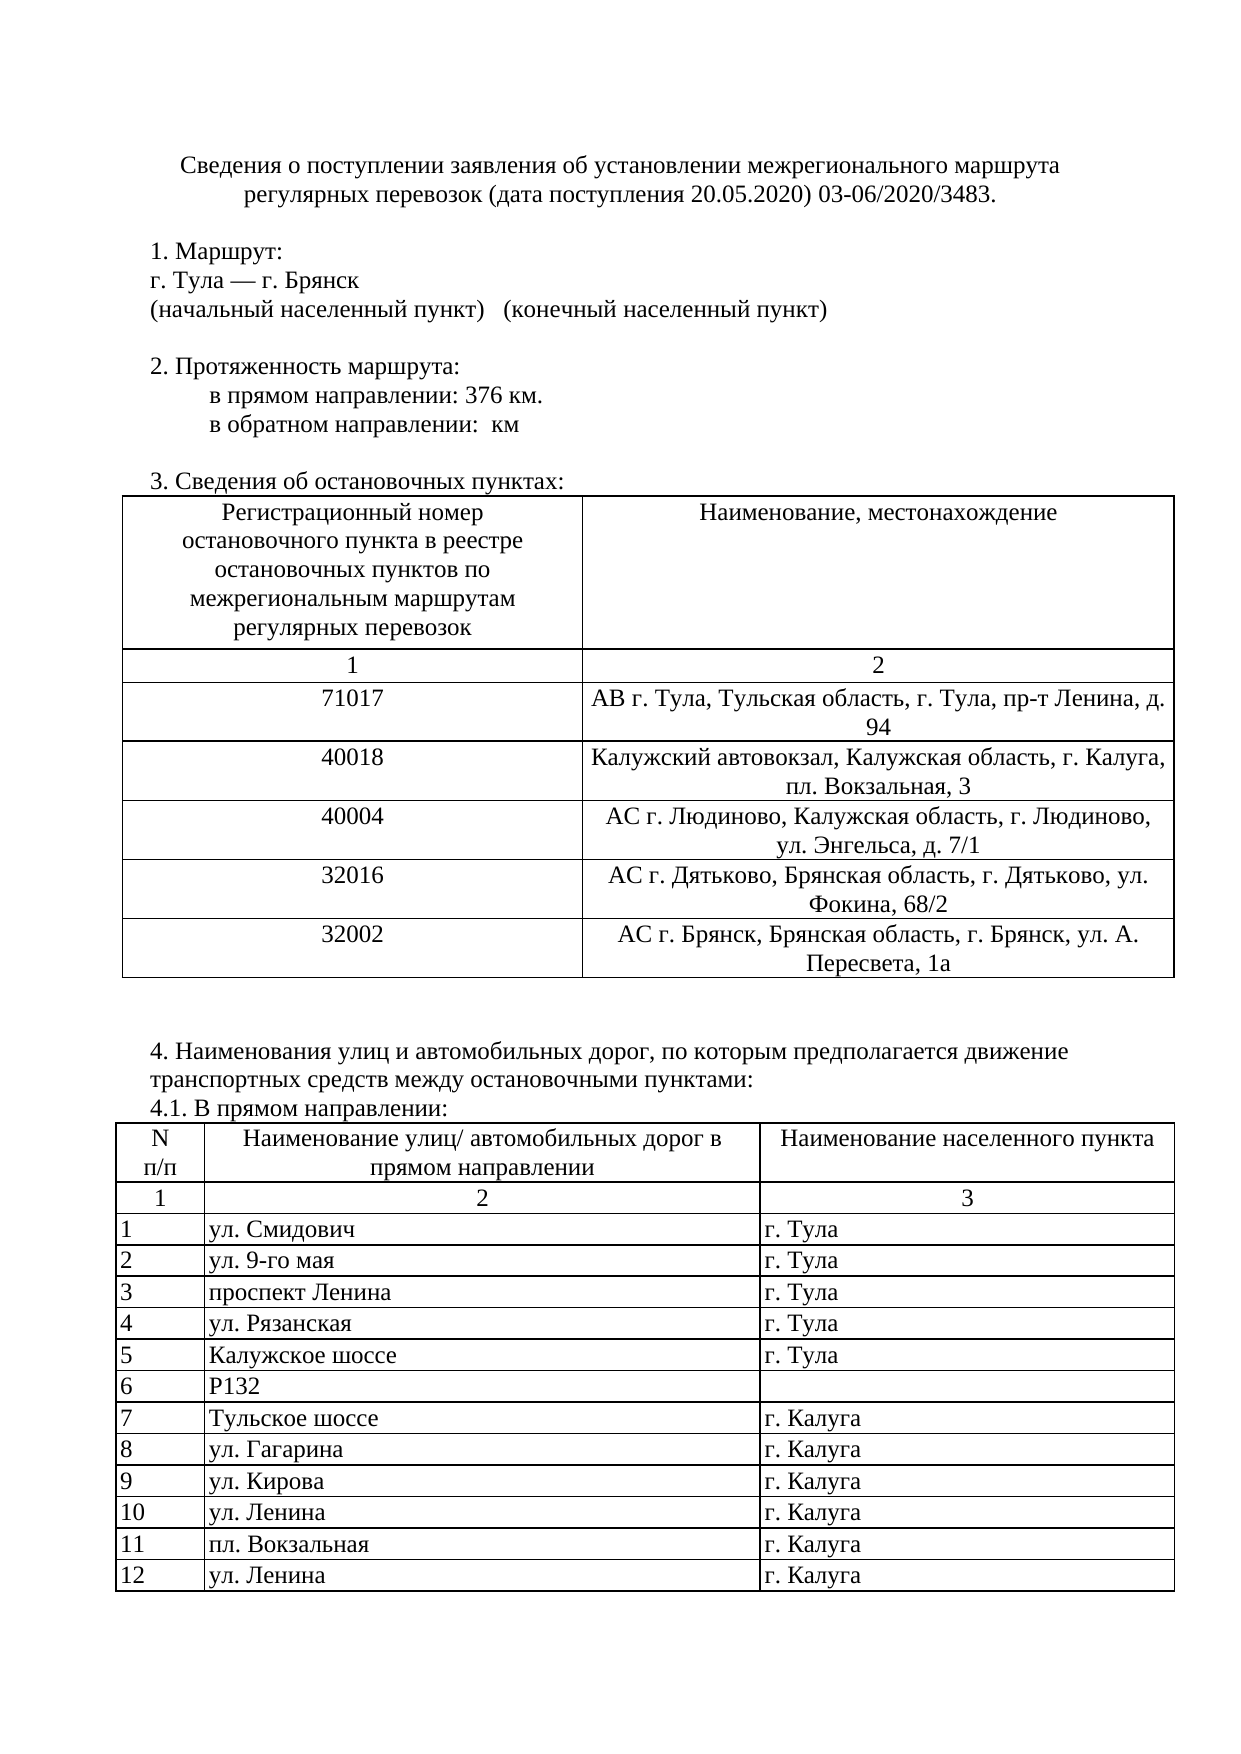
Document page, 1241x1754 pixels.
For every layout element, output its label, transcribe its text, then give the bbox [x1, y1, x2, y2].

table_header Наименование улиц/ автомобильных дорог в прямом направлении [205, 1124, 759, 1181]
table_header Регистрационный номер остановочного пункта в реестре остановочных пунктов по межрегиональным маршрутам регулярных перевозок [123, 497, 582, 648]
table_cell ул. Смидович [205, 1214, 759, 1244]
table_header Наименование, местонахождение [583, 497, 1173, 648]
table_cell г. Тула [761, 1340, 1174, 1370]
table_cell 4 [117, 1308, 204, 1338]
table_cell пл. Вокзальная [205, 1529, 759, 1558]
table_cell ул. Ленина [205, 1560, 759, 1590]
text 4. Наименования улиц и автомобильных дорог, по которым предполагается движение транспортных средств между остановочными пунктами: [150, 1036, 1090, 1093]
text 4.1. В прямом направлении: [150, 1093, 1090, 1122]
table_cell 3 [761, 1183, 1174, 1212]
table_cell Тульское шоссе [205, 1403, 759, 1433]
table_cell г. Калуга [761, 1529, 1174, 1558]
table_cell 32002 [123, 919, 582, 977]
table_cell Калужский автовокзал, Калужская область, г. Калуга, пл. Вокзальная, 3 [583, 742, 1173, 799]
table_cell 2 [117, 1246, 204, 1275]
table_cell 1 [117, 1214, 204, 1244]
text 1. Маршрут: [150, 236, 1090, 265]
table_header Наименование населенного пункта [761, 1124, 1174, 1181]
table_cell г. Тула [761, 1214, 1174, 1244]
table_cell 9 [117, 1466, 204, 1496]
table_cell 40004 [123, 801, 582, 858]
table_cell 5 [117, 1340, 204, 1370]
text г. Тула — г. Брянск [150, 265, 1090, 294]
table_cell 40018 [123, 742, 582, 799]
table_cell Калужское шоссе [205, 1340, 759, 1370]
table_cell [761, 1371, 1174, 1401]
text 3. Сведения об остановочных пунктах: [150, 466, 1090, 495]
table_cell 1 [123, 650, 582, 681]
text в прямом направлении: 376 км. [150, 380, 1090, 409]
table_cell 32016 [123, 860, 582, 918]
table_cell АВ г. Тула, Тульская область, г. Тула, пр-т Ленина, д. 94 [583, 683, 1173, 740]
table_cell г. Калуга [761, 1434, 1174, 1464]
table_cell г. Калуга [761, 1560, 1174, 1590]
table_cell 1 [117, 1183, 204, 1212]
table_cell ул. 9-го мая [205, 1246, 759, 1275]
table_cell 8 [117, 1434, 204, 1464]
table_cell г. Тула [761, 1246, 1174, 1275]
text 2. Протяженность маршрута: [150, 351, 1090, 380]
table_cell АС г. Дятьково, Брянская область, г. Дятьково, ул. Фокина, 68/2 [583, 860, 1173, 918]
table_cell 12 [117, 1560, 204, 1590]
table_cell АС г. Людиново, Калужская область, г. Людиново, ул. Энгельса, д. 7/1 [583, 801, 1173, 858]
table_cell 11 [117, 1529, 204, 1558]
table_cell 6 [117, 1371, 204, 1401]
table_cell г. Тула [761, 1277, 1174, 1307]
table_cell г. Калуга [761, 1466, 1174, 1496]
table_cell 3 [117, 1277, 204, 1307]
text в обратном направлении: км [150, 409, 1090, 437]
text Сведения о поступлении заявления об установлении межрегионального маршрута регулярных перевозок (дата поступления 20.05.2020) 03-06/2020/3483. [150, 150, 1090, 207]
table_cell ул. Рязанская [205, 1308, 759, 1338]
table_cell г. Калуга [761, 1403, 1174, 1433]
table_cell Р132 [205, 1371, 759, 1401]
table_cell 2 [205, 1183, 759, 1212]
table_cell г. Тула [761, 1308, 1174, 1338]
table_header N п/п [117, 1124, 204, 1181]
table_cell АС г. Брянск, Брянская область, г. Брянск, ул. А. Пересвета, 1а [583, 919, 1173, 977]
table_cell 71017 [123, 683, 582, 740]
table_cell проспект Ленина [205, 1277, 759, 1307]
table_cell ул. Гагарина [205, 1434, 759, 1464]
table_cell 7 [117, 1403, 204, 1433]
table_cell ул. Кирова [205, 1466, 759, 1496]
text (начальный населенный пункт) (конечный населенный пункт) [150, 294, 1090, 322]
table_cell г. Калуга [761, 1497, 1174, 1527]
table_cell ул. Ленина [205, 1497, 759, 1527]
table_cell 10 [117, 1497, 204, 1527]
table_cell 2 [583, 650, 1173, 681]
